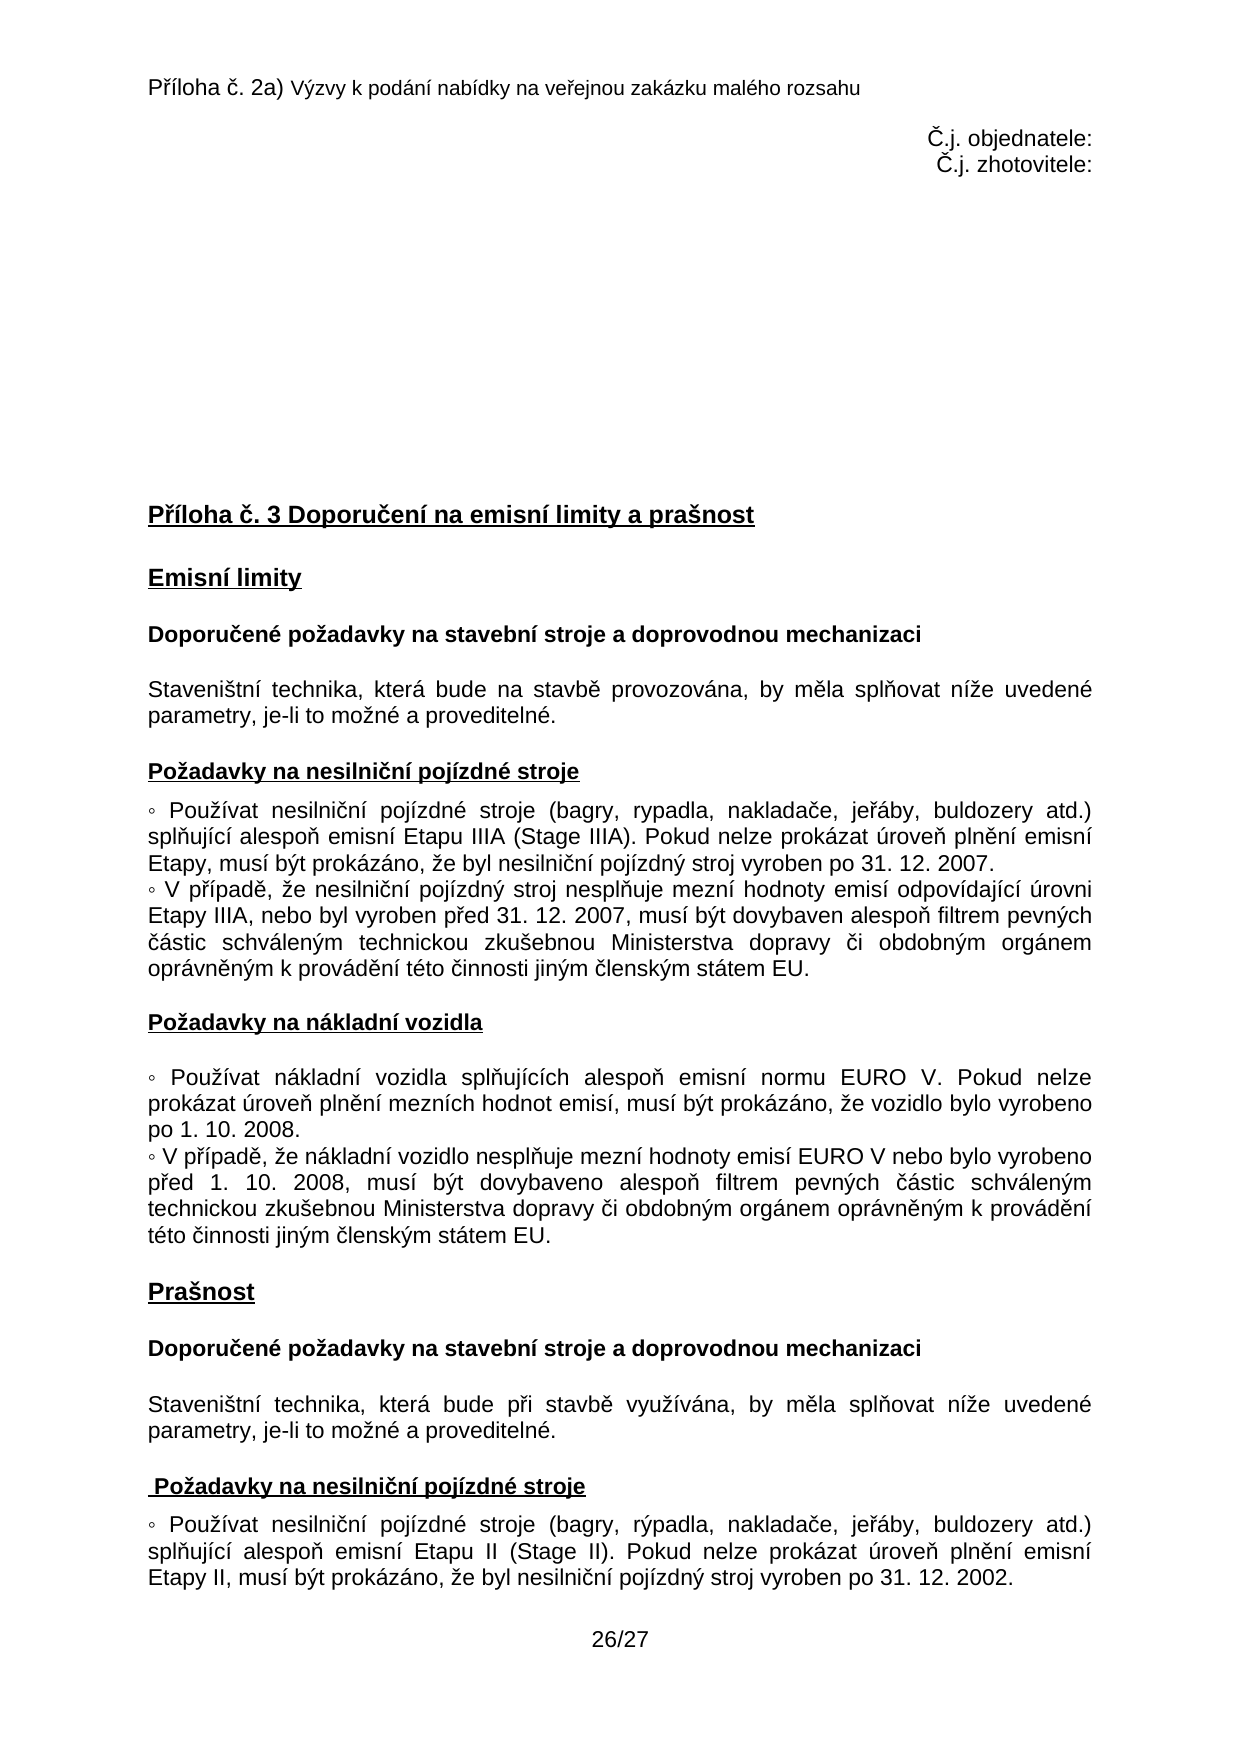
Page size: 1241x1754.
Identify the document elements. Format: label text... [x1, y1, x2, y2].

text Příloha č. 3 Doporučení na emisní limity a prašnost [148, 500, 1093, 529]
text Požadavky na nákladní vozidla [148, 1009, 1093, 1036]
text Emisní limity [148, 563, 1093, 591]
text Staveništní technika, která bude na stavbě provozována, by měla splňovat níže uvedené parametry, je-li to možné a proveditelné. [148, 676, 1093, 729]
text Požadavky na nesilniční pojízdné stroje [148, 758, 1093, 784]
text Požadavky na nesilniční pojízdné stroje [148, 1473, 1093, 1499]
text ◦ Používat nesilniční pojízdné stroje (bagry, rypadla, nakladače, jeřáby, buldozery atd.) splňující alespoň emisní Etapu IIIA (Stage IIIA). Pokud nelze prokázat úroveň plnění emisní Etapy, musí být prokázáno, že byl nesilniční pojízdný stroj vyroben po 31. 12. 2007. [148, 797, 1093, 876]
text Doporučené požadavky na stavební stroje a doprovodnou mechanizaci [148, 621, 1093, 647]
text Staveništní technika, která bude při stavbě využívána, by měla splňovat níže uvedené parametry, je-li to možné a proveditelné. [148, 1391, 1093, 1443]
text ◦ Používat nesilniční pojízdné stroje (bagry, rýpadla, nakladače, jeřáby, buldozery atd.) splňující alespoň emisní Etapu II (Stage II). Pokud nelze prokázat úroveň plnění emisní Etapy II, musí být prokázáno, že byl nesilniční pojízdný stroj vyroben po 31. 12. 2002. [148, 1511, 1093, 1591]
text Doporučené požadavky na stavební stroje a doprovodnou mechanizaci [148, 1335, 1093, 1362]
text ◦ V případě, že nesilniční pojízdný stroj nesplňuje mezní hodnoty emisí odpovídající úrovni Etapy IIIA, nebo byl vyroben před 31. 12. 2007, musí být dovybaven alespoň filtrem pevných částic schváleným technickou zkušebnou Ministerstva dopravy či obdobným orgánem oprávněným k provádění této činnosti jiným členským státem EU. [148, 876, 1093, 981]
text ◦ Používat nákladní vozidla splňujících alespoň emisní normu EURO V. Pokud nelze prokázat úroveň plnění mezních hodnot emisí, musí být prokázáno, že vozidlo bylo vyrobeno po 1. 10. 2008. [148, 1064, 1093, 1143]
text Prašnost [148, 1277, 1093, 1306]
text ◦ V případě, že nákladní vozidlo nesplňuje mezní hodnoty emisí EURO V nebo bylo vyrobeno před 1. 10. 2008, musí být dovybaveno alespoň filtrem pevných částic schváleným technickou zkušebnou Ministerstva dopravy či obdobným orgánem oprávněným k provádění této činnosti jiným členským státem EU. [148, 1143, 1093, 1248]
